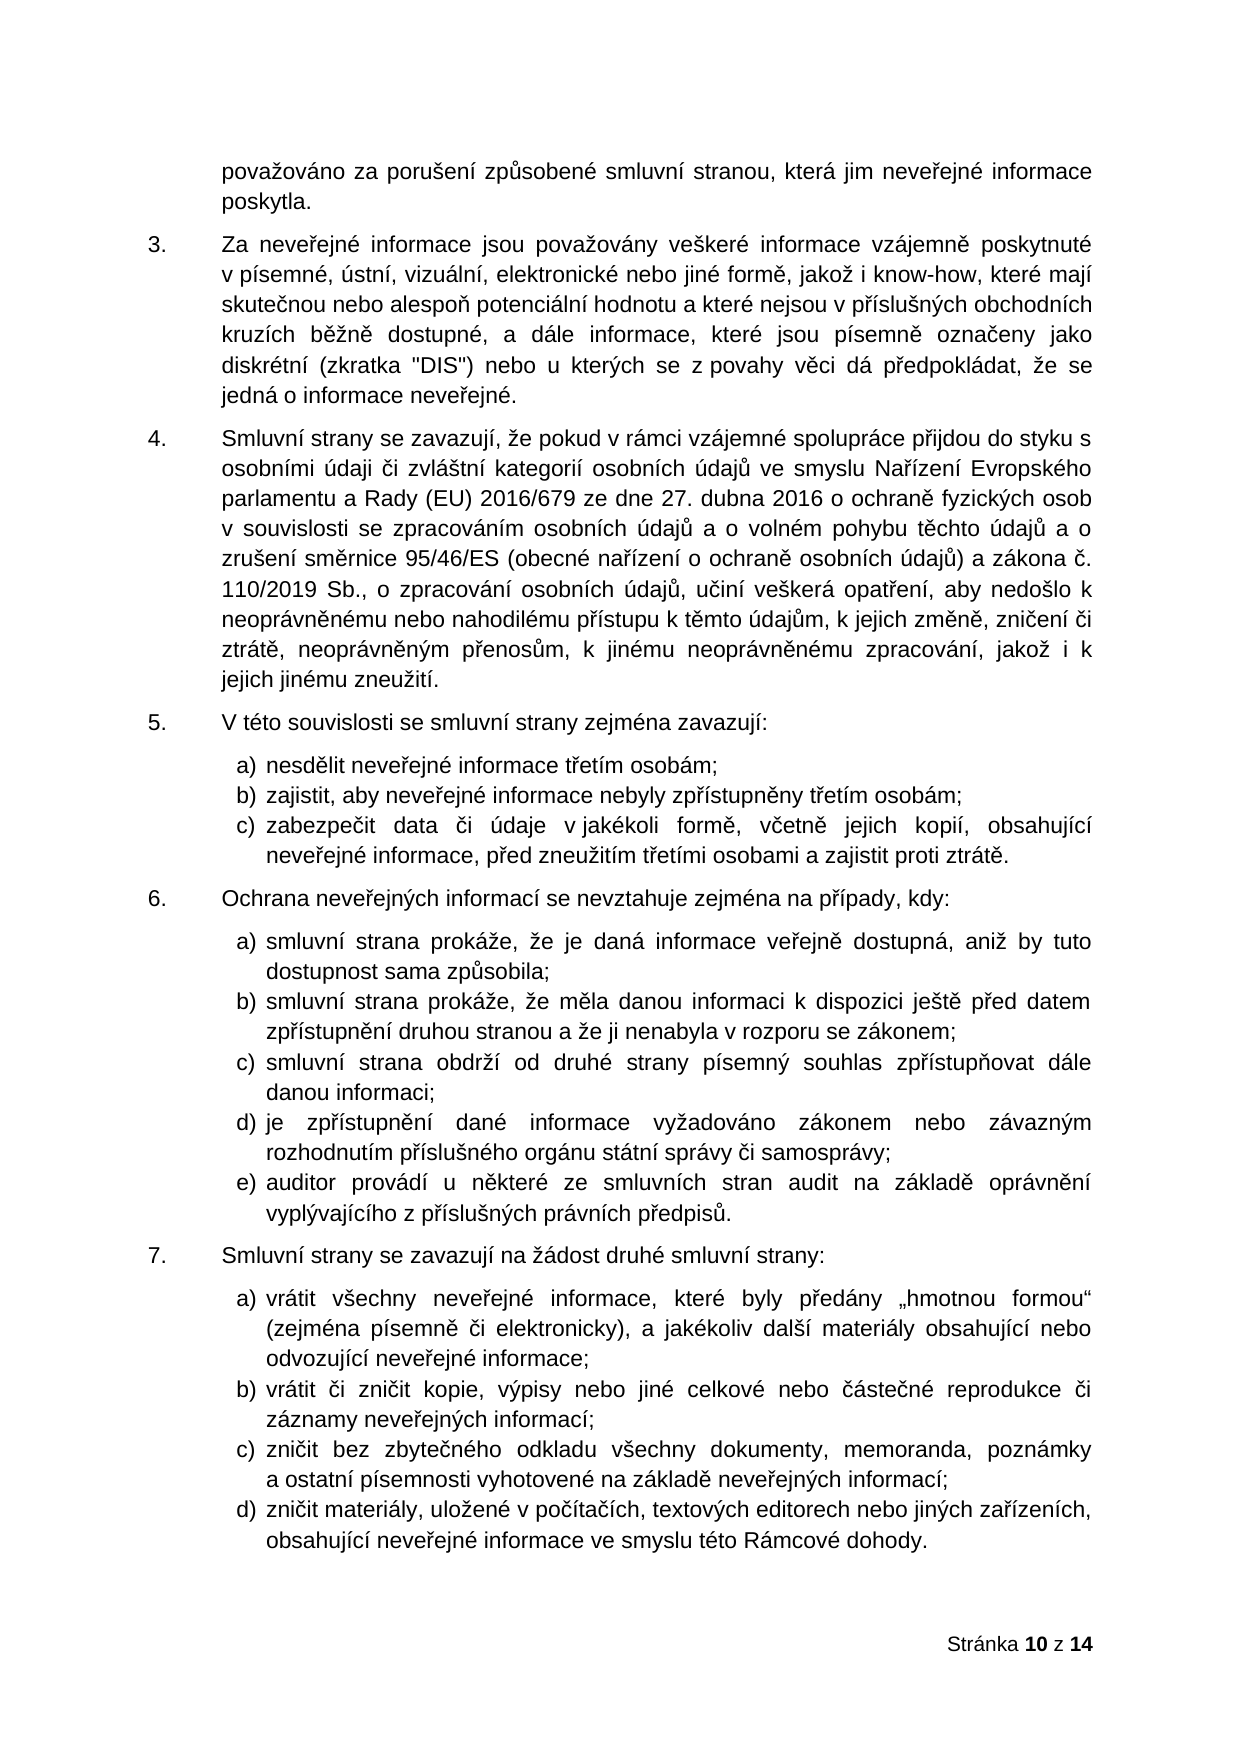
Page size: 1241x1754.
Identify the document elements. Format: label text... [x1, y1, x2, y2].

list zajistit, aby neveřejné informace nebyly zpřístupněny třetím osobám; [236, 782, 1092, 808]
list vrátit či zničit kopie, výpisy nebo jiné celkové nebo částečné reprodukce či záznamy neveřejných informací; [236, 1376, 1092, 1432]
list auditor provádí u některé ze smluvních stran audit na základě oprávnění vyplývajícího z příslušných právních předpisů. [236, 1169, 1092, 1226]
list smluvní strana prokáže, že měla danou informaci k dispozici ještě před datem zpřístupnění druhou stranou a že ji nenabyla v rozporu se zákonem; [236, 988, 1092, 1044]
list je zpřístupnění dané informace vyžadováno zákonem nebo závazným rozhodnutím příslušného orgánu státní správy či samosprávy; [236, 1109, 1092, 1165]
list 7. Smluvní strany se zavazují na žádost druhé smluvní strany: [148, 1242, 1093, 1268]
list 6. Ochrana neveřejných informací se nevztahuje zejména na případy, kdy: [148, 885, 1093, 911]
text 5. V této souvislosti se smluvní strany zejména zavazují: [148, 709, 1093, 735]
list smluvní strana prokáže, že je daná informace veřejně dostupná, aniž by tuto dostupnost sama způsobila; [236, 928, 1092, 984]
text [148, 158, 1093, 214]
list smluvní strana obdrží od druhé strany písemný souhlas zpřístupňovat dále danou informaci; [236, 1048, 1092, 1105]
list nesdělit neveřejné informace třetím osobám; [236, 752, 1092, 778]
list zničit bez zbytečného odkladu všechny dokumenty, memoranda, poznámky a ostatní písemnosti vyhotovené na základě neveřejných informací; [236, 1436, 1092, 1492]
list vrátit všechny neveřejné informace, které byly předány „hmotnou formou“ (zejména písemně či elektronicky), a jakékoliv další materiály obsahující nebo odvozující neveřejné informace; [236, 1285, 1092, 1372]
text 3. Za neveřejné informace jsou považovány veškeré informace vzájemně poskytnuté v písemné, ústní, vizuální, elektronické nebo jiné formě, jakož i know-how, které mají skutečnou nebo alespoň potenciální hodnotu a které nejsou v příslušných obchodních kruzích běžně dostupné, a dále informace, které jsou písemně označeny jako diskrétní (zkratka "DIS") nebo u kterých se z povahy věci dá předpokládat, že se jedná o informace neveřejné. [148, 231, 1093, 408]
list zničit materiály, uložené v počítačích, textových editorech nebo jiných zařízeních, obsahující neveřejné informace ve smyslu této Rámcové dohody. [236, 1496, 1092, 1553]
list zabezpečit data či údaje v jakékoli formě, včetně jejich kopií, obsahující neveřejné informace, před zneužitím třetími osobami a zajistit proti ztrátě. [236, 812, 1093, 868]
text 4. Smluvní strany se zavazují, že pokud v rámci vzájemné spolupráce přijdou do styku s osobními údaji či zvláštní kategorií osobních údajů ve smyslu Nařízení Evropského parlamentu a Rady (EU) 2016/679 ze dne 27. dubna 2016 o ochraně fyzických osob v souvislosti se zpracováním osobních údajů a o volném pohybu těchto údajů a o zrušení směrnice 95/46/ES (obecné nařízení o ochraně osobních údajů) a zákona č. 110/2019 Sb., o zpracování osobních údajů, učiní veškerá opatření, aby nedošlo k neoprávněnému nebo nahodilému přístupu k těmto údajům, k jejich změně, zničení či ztrátě, neoprávněným přenosům, k jinému neoprávněnému zpracování, jakož i k jejich jinému zneužití. [148, 424, 1093, 692]
